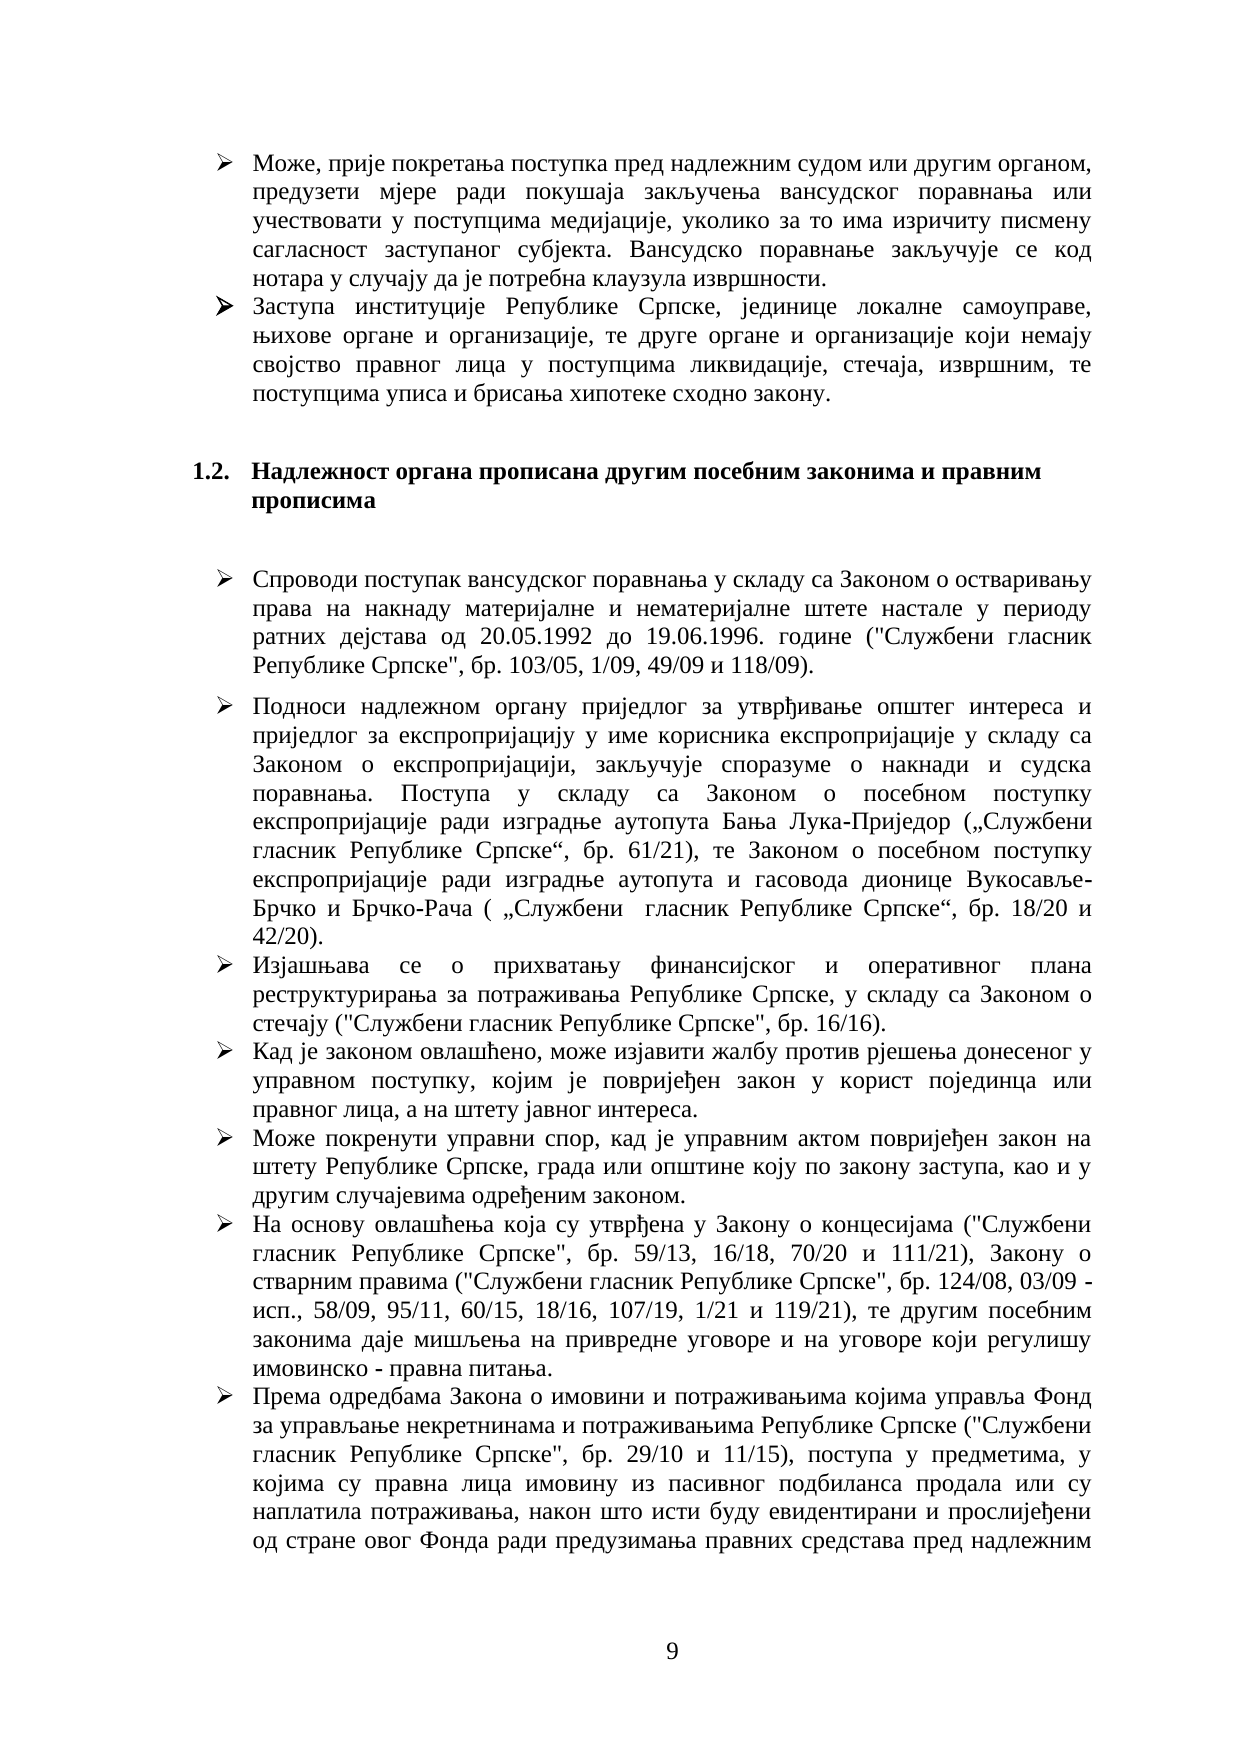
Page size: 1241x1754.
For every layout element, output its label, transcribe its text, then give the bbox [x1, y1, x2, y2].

list Може покренути управни спор, кад је управним актом повријеђен закон на штету Републике Српске, града или општине коју по закону заступа, као и у другим случајевима одређеним законом. [215, 1123, 1092, 1209]
list Изјашњава се о прихватању финансијског и оперативног плана реструктурирања за потраживања Републике Српске, у складу са Законом о стечају ("Службени гласник Републике Српске", бр. 16/16). [215, 950, 1092, 1036]
subtitle 1.2. Надлежност органа прописана другим посебним законима и правним прописима [192, 456, 1092, 514]
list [215, 1381, 1092, 1554]
list Подноси надлежном органу приједлог за утврђивање општег интереса и приједлог за експропријацију у име корисника експропријације у складу са Законом о експропријацији, закључује споразуме о накнади и судска поравнања. Поступа у складу са Законом о посебном поступку експропријације ради изградње аутопута Бања Лука-Приједор („Службени гласник Републике Српске“, бр. 61/21), те Законом о посебном поступку експропријације ради изградње аутопута и гасовода дионице Вукосавље-Брчко и Брчко-Рача ( „Службени гласник Републике Српске“, бр. 18/20 и 42/20). [215, 691, 1092, 950]
list На основу овлашћења која су утврђена у Закону о концесијама ("Службени гласник Републике Српске", бр. 59/13, 16/18, 70/20 и 111/21), Закону о стварним правима ("Службени гласник Републике Српске", бр. 124/08, 03/09 - исп., 58/09, 95/11, 60/15, 18/16, 107/19, 1/21 и 119/21), те другим посебним законима даје мишљења на привредне уговоре и на уговоре који регулишу имовинско - правна питања. [215, 1209, 1092, 1381]
list Спроводи поступак вансудског поравнања у складу са Законом о остваривању права на накнаду материјалне и нематеријалне штете настале у периоду ратних дејстава од 20.05.1992 до 19.06.1996. године ("Службени гласник Републике Српске", бр. 103/05, 1/09, 49/09 и 118/09). [215, 564, 1092, 679]
list Заступа институције Републике Српске, јединице локалне самоуправе, њихове органе и организације, те друге органе и организације који немају својство правног лица у поступцима ликвидације, стечаја, извршним, те поступцима уписа и брисања хипотеке сходно закону. [215, 291, 1092, 406]
list Кад је законом овлашћено, може изјавити жалбу против рјешења донесеног у управном поступку, којим је повријеђен закон у корист појединца или правног лица, а на штету јавног интереса. [215, 1036, 1092, 1123]
list Може, прије покретања поступка пред надлежним судом или другим органом, предузети мјере ради покушаја закључења вансудског поравнања или учествовати у поступцима медијације, уколико за то има изричиту писмену сагласност заступаног субјекта. Вансудско поравнање закључује се код нотара у случају да је потребна клаузула извршности. [215, 148, 1092, 291]
